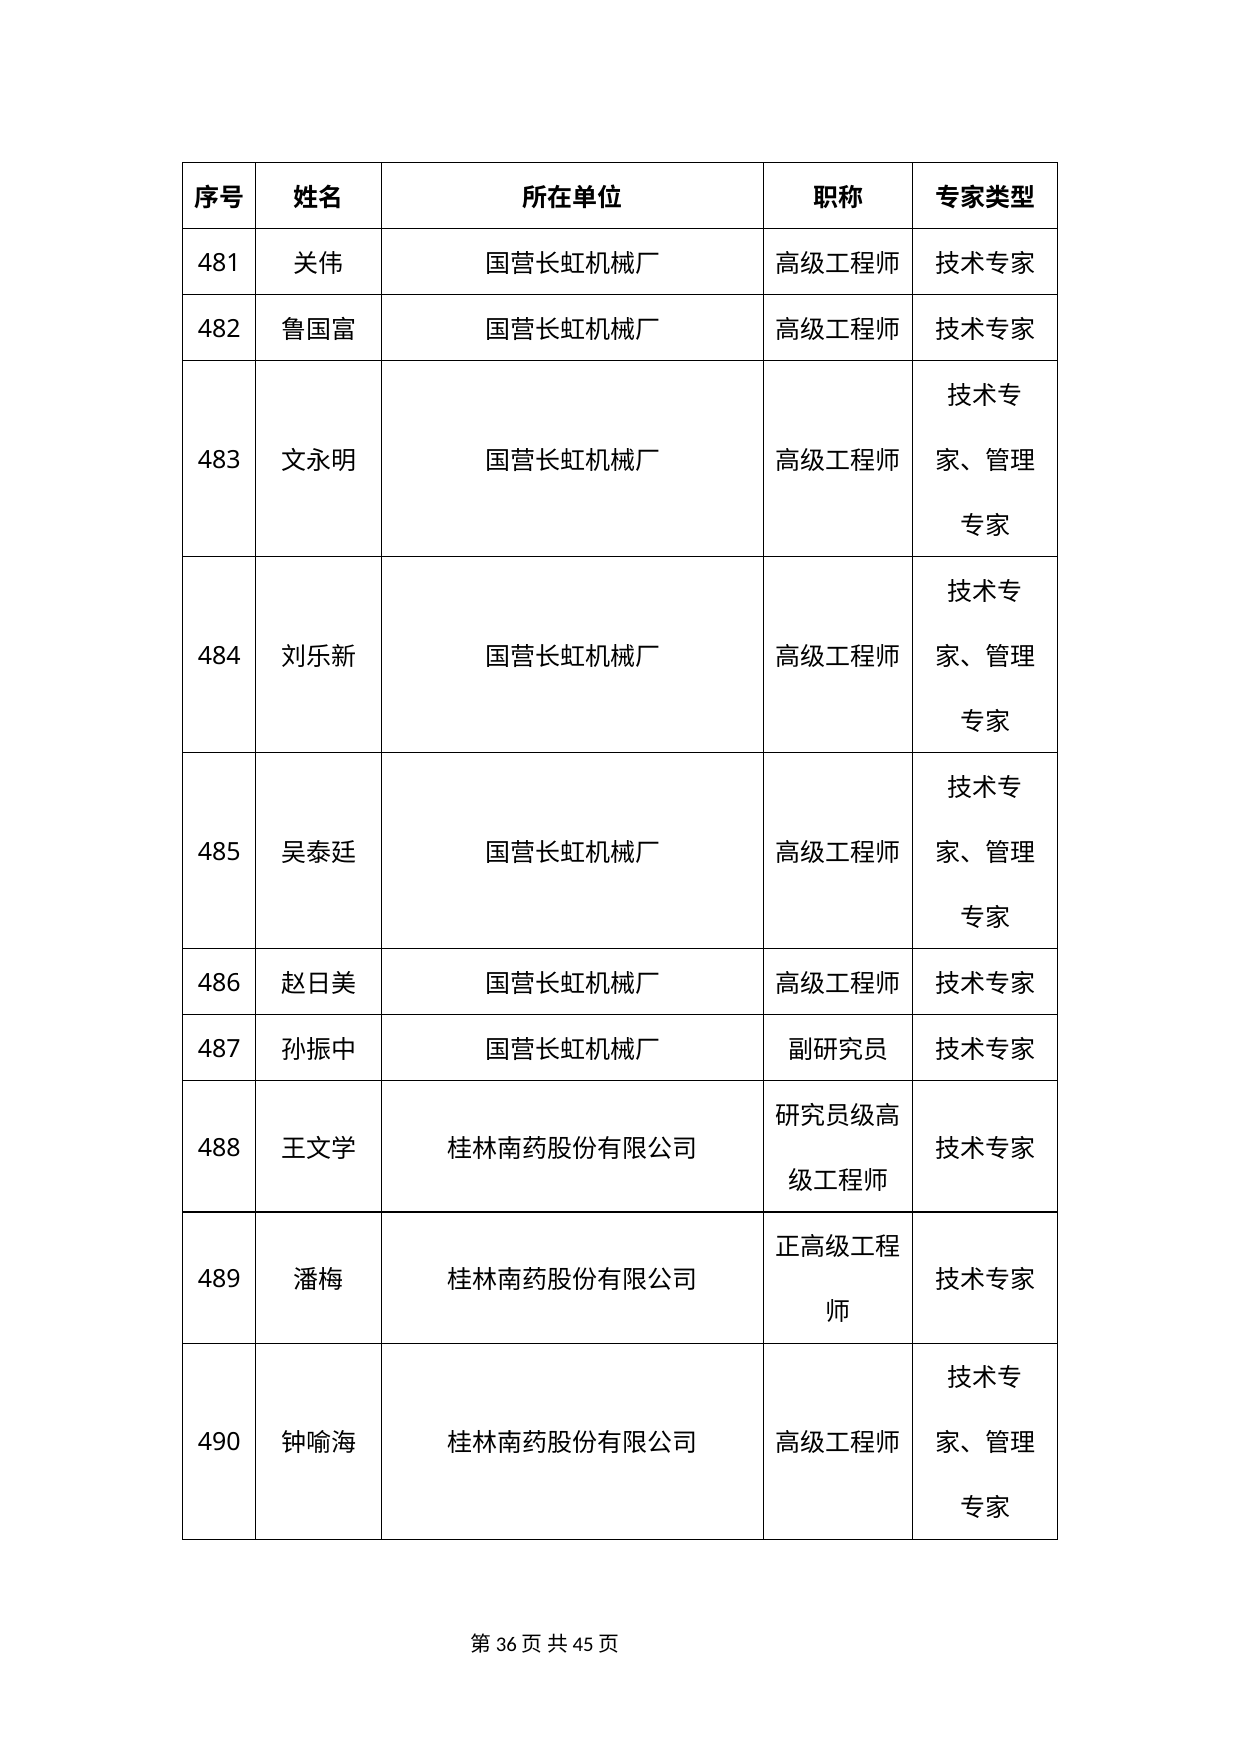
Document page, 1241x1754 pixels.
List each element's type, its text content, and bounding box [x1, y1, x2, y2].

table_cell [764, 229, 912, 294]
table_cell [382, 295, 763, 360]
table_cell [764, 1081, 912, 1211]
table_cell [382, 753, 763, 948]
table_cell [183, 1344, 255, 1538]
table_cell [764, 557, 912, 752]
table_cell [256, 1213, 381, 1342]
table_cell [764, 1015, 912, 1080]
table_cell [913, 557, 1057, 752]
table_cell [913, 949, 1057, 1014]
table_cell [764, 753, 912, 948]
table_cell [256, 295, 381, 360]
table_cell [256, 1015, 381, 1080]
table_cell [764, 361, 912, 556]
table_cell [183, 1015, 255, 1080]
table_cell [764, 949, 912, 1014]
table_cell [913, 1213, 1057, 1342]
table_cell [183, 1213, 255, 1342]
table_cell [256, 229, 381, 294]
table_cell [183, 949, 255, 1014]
table_header 序号 [183, 163, 255, 228]
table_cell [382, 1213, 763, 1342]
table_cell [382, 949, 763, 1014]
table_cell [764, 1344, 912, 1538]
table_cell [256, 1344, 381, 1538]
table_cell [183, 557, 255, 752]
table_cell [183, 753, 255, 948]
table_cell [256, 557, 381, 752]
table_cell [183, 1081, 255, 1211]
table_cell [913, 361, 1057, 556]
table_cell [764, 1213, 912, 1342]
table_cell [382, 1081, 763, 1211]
table_header 所在单位 [382, 163, 763, 228]
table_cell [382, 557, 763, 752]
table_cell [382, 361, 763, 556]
table_header 专家类型 [913, 163, 1057, 228]
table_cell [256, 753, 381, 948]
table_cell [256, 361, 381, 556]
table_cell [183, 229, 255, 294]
table_header 姓名 [256, 163, 381, 228]
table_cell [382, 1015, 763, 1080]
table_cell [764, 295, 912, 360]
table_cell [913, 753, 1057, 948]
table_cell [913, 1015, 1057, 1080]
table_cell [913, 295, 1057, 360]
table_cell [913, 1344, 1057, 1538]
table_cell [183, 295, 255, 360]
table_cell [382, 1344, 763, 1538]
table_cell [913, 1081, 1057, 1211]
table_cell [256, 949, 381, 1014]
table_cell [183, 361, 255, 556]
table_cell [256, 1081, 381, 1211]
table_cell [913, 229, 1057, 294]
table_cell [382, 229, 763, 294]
table_header 职称 [764, 163, 912, 228]
